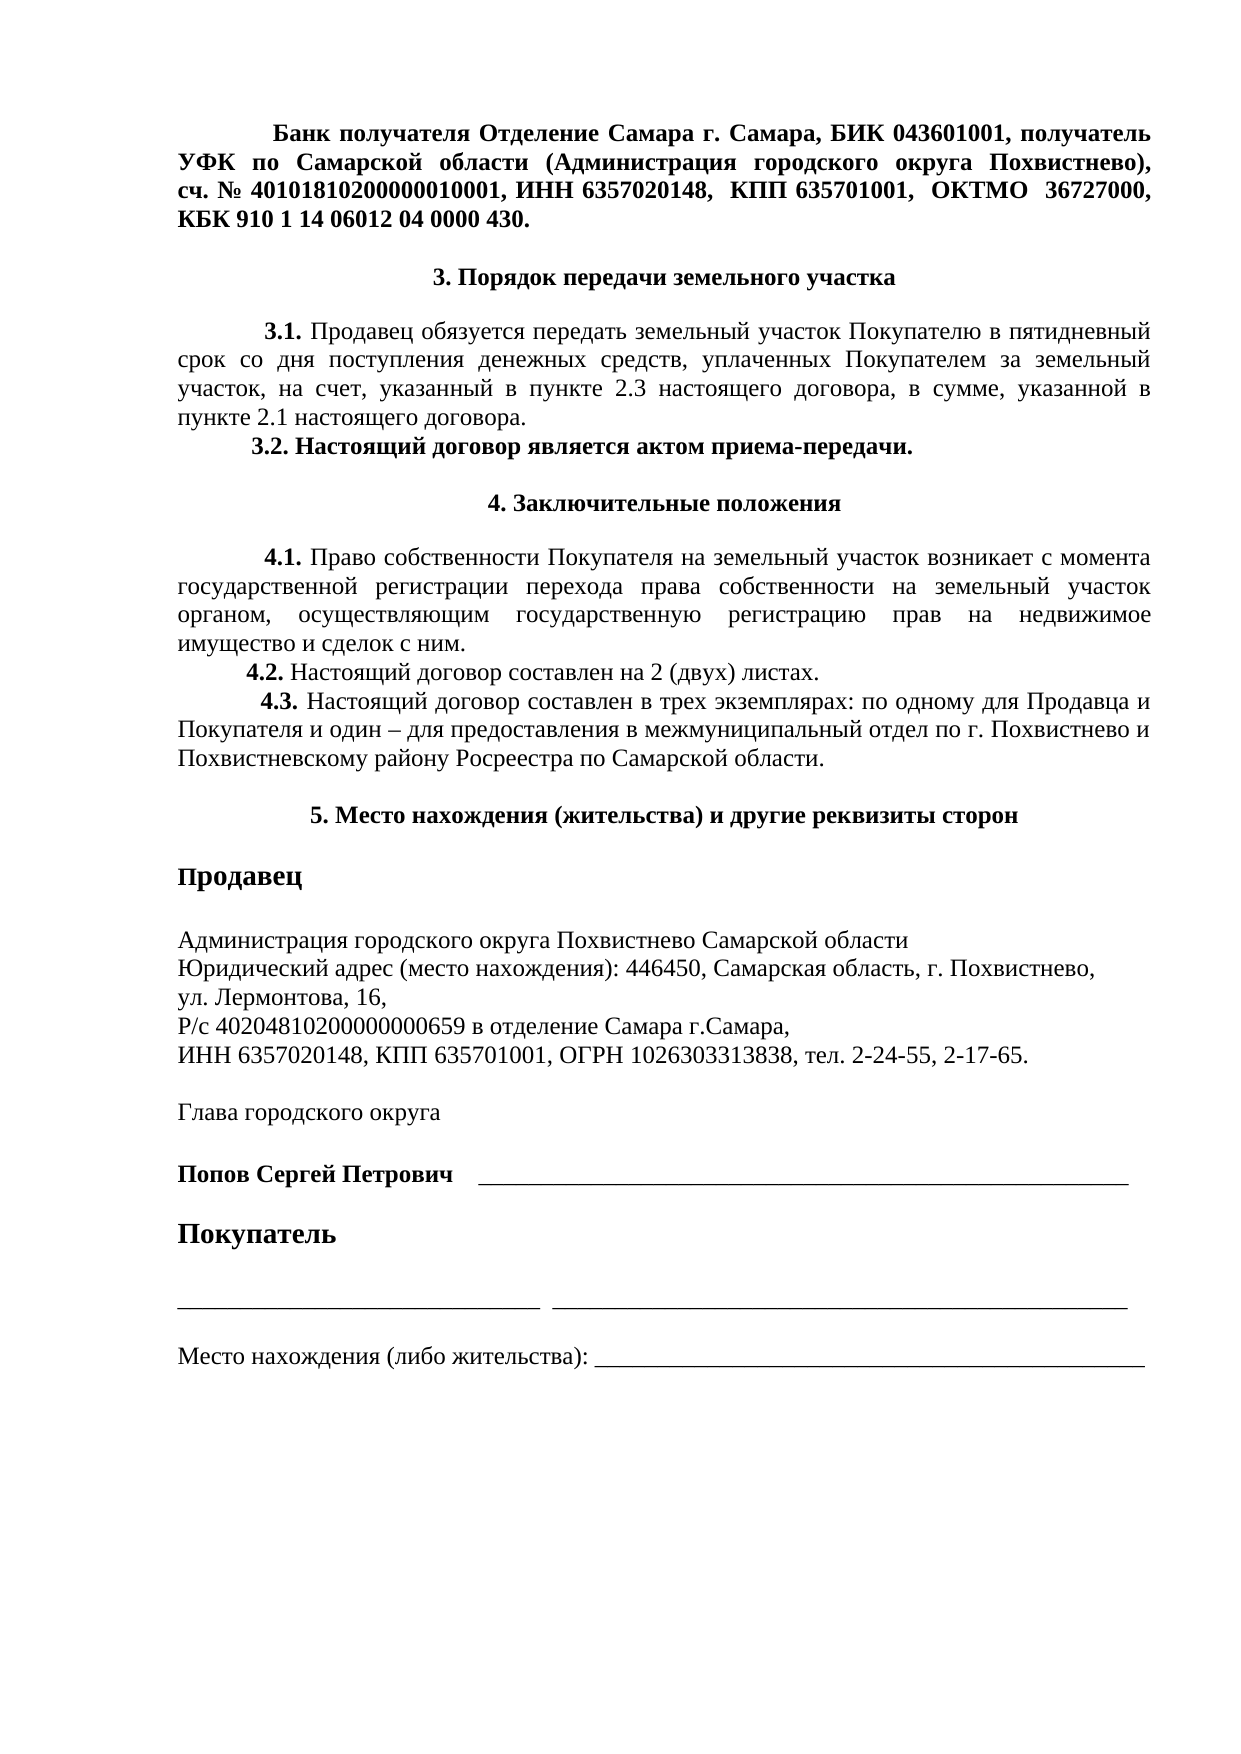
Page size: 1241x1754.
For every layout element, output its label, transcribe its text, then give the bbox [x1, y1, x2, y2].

text ИНН 6357020148, КПП 635701001, ОГРН 1026303313838, тел. 2-24-55, 2-17-65. [177, 1040, 1152, 1068]
text 4.2. Настоящий договор составлен на 2 (двух) листах. [177, 657, 1152, 686]
text Место нахождения (либо жительства): ____________________________________________ [177, 1341, 1152, 1370]
text 4.3. Настоящий договор составлен в трех экземплярах: по одному для Продавца и Покупателя и один – для предоставления в межмуниципальный отдел по г. Похвистнево и Похвистневскому району Росреестра по Самарской области. [177, 686, 1152, 772]
text 4. Заключительные положения [177, 488, 1152, 517]
text 3. Порядок передачи земельного участка [177, 262, 1152, 291]
text Продавец [177, 858, 1152, 891]
text _____________________________ ______________________________________________ [177, 1283, 1152, 1312]
text Попов Сергей Петрович ____________________________________________________ [177, 1159, 1152, 1188]
text Банк получателя Отделение Самара г. Самара, БИК 043601001, получатель УФК по Самарской области (Администрация городского округа Похвистнево), сч. № 40101810200000010001, ИНН 6357020148, КПП 635701001, ОКТМО 36727000, КБК 910 1 14 06012 04 0000 430. [177, 118, 1152, 233]
text 3.2. Настоящий договор является актом приема-передачи. [177, 431, 1152, 459]
text 3.1. Продавец обязуется передать земельный участок Покупателю в пятидневный срок со дня поступления денежных средств, уплаченных Покупателем за земельный участок, на счет, указанный в пункте 2.3 настоящего договора, в сумме, указанной в пункте 2.1 настоящего договора. [177, 316, 1152, 431]
text Глава городского округа [177, 1097, 1152, 1126]
text Администрация городского округа Похвистнево Самарской области [177, 925, 1152, 953]
text Юридический адрес (место нахождения): 446450, Самарская область, г. Похвистнево, ул. Лермонтова, 16, [177, 953, 1152, 1011]
text 5. Место нахождения (жительства) и другие реквизиты сторон [177, 800, 1152, 829]
text Р/с 40204810200000000659 в отделение Самара г.Самара, [177, 1011, 1152, 1040]
text 4.1. Право собственности Покупателя на земельный участок возникает с момента государственной регистрации перехода права собственности на земельный участок органом, осуществляющим государственную регистрацию прав на недвижимое имущество и сделок с ним. [177, 542, 1152, 657]
text Покупатель [177, 1216, 1152, 1250]
